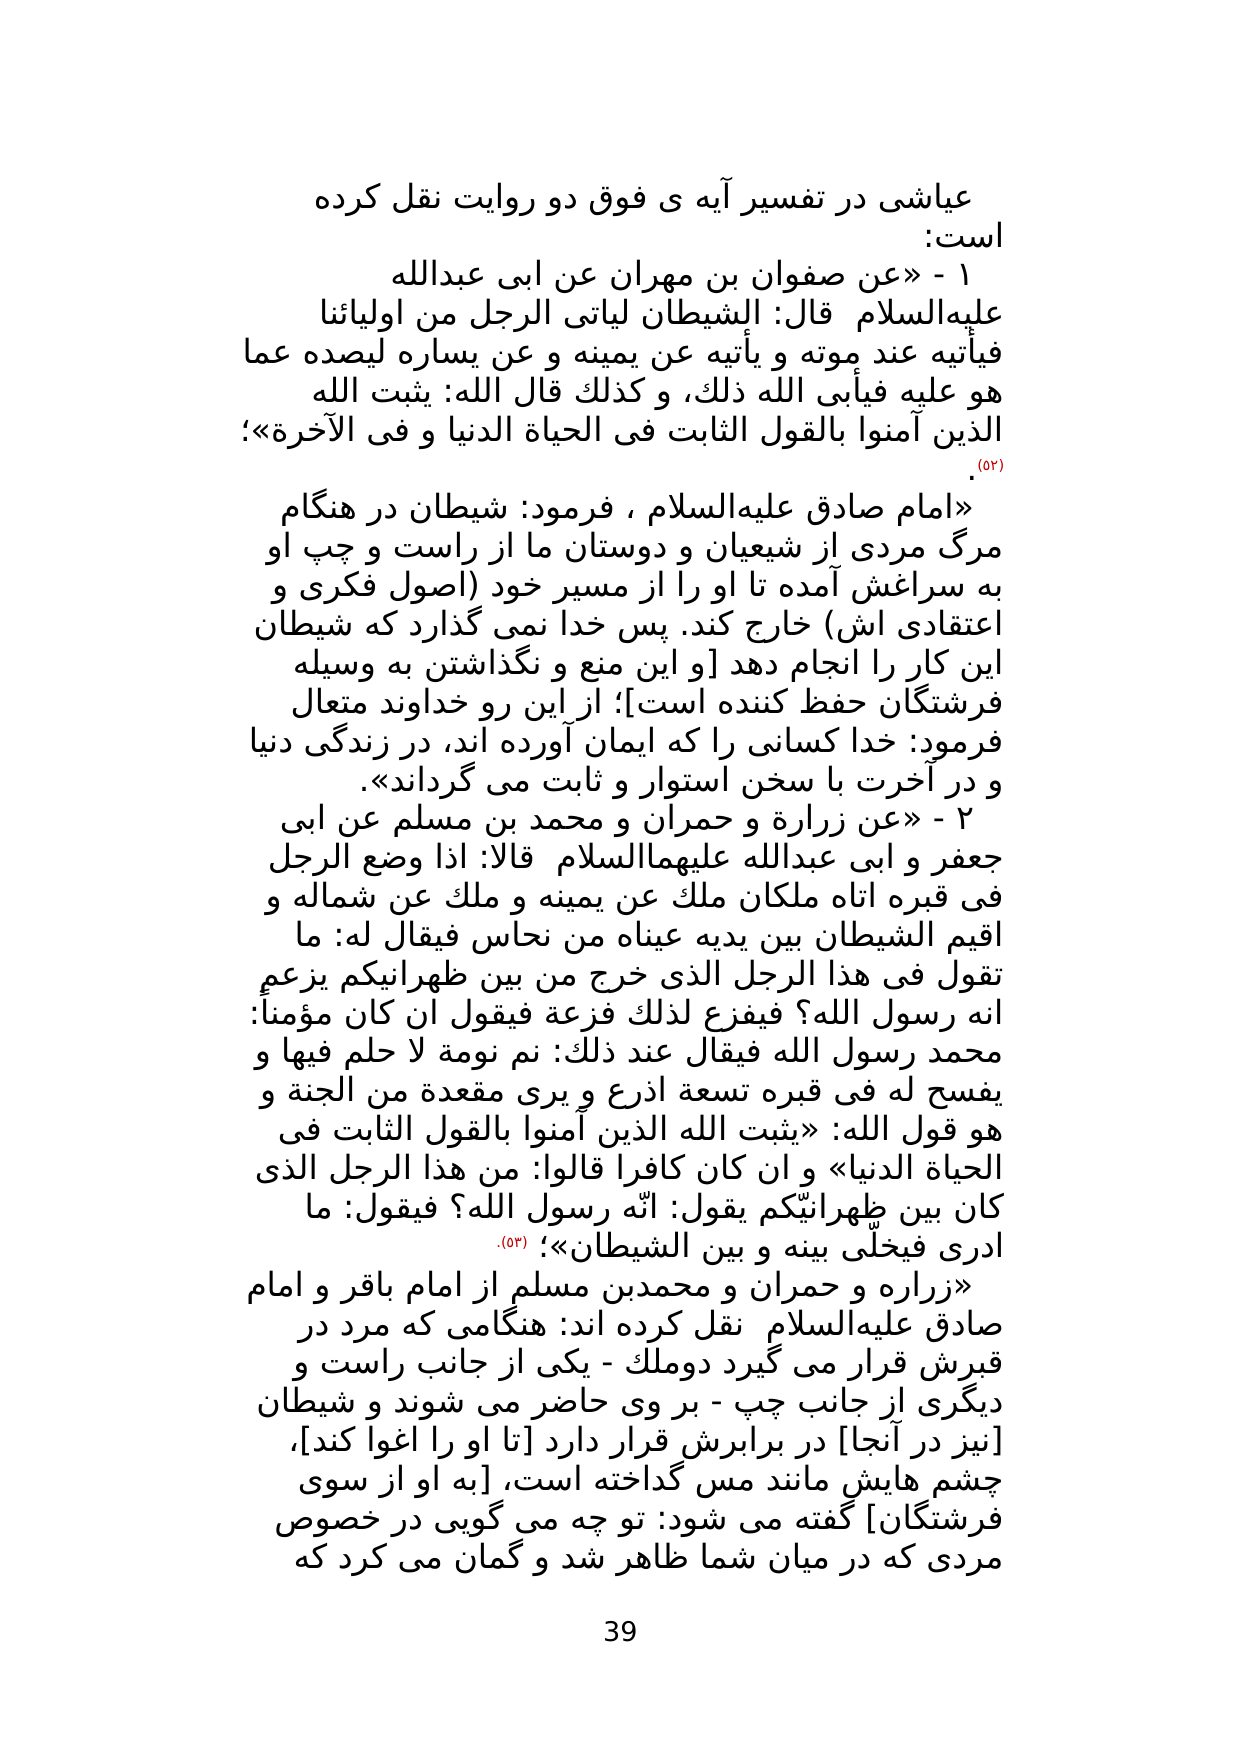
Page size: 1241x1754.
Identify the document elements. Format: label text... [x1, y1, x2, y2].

text عياشى در تفسير آيه ى فوق دو روايت نقل كرده است: [236, 177, 1004, 255]
text ١ - «عن صفوان بن مهران عن ابى عبدالله عليه‌السلام قال: الشيطان لياتى الرجل من اوليائنا فيأتيه عند موته و يأتيه عن يمينه و عن يساره ليصده عما هو عليه فيأبى الله ذلك، و كذلك قال الله: يثبت الله الذين آمنوا بالقول الثابت فى الحياة الدنيا و فى الآخرة»؛ (٥٢). [236, 255, 1004, 488]
text ٢ - «عن زرارة و حمران و محمد بن مسلم عن ابى جعفر و ابى عبدالله عليهما‌السلام قالا: اذا وضع الرجل فى قبره اتاه ملكان ملك عن يمينه و ملك عن شماله و اقيم الشيطان بين يديه عيناه من نحاس فيقال له: ما تقول فى هذا الرجل الذى خرج من بين ظهرانيكم يزعم انه رسول الله؟ فيفزع لذلك فزعة فيقول ان كان مؤمناً: محمد رسول الله فيقال عند ذلك: نم نومة لا حلم فيها و يفسح له فى قبره تسعة اذرع و يرى مقعدة من الجنة و هو قول الله: «يثبت الله الذين آمنوا بالقول الثابت فى الحياة الدنيا» و ان كان كافرا قالوا: من هذا الرجل الذى كان بين ظهرانيّكم يقول: انّه رسول الله؟ فيقول: ما ادرى فيخلّى بينه و بين الشيطان»؛ (٥٣). [236, 799, 1004, 1265]
text «امام صادق عليه‌السلام ، فرمود: شيطان در هنگام مرگ مردى از شيعيان و دوستان ما از راست و چپ او به سراغش آمده تا او را از مسير خود (اصول فكرى و اعتقادى اش) خارج كند. پس خدا نمى گذارد كه شيطان اين كار را انجام دهد [و اين منع و نگذاشتن به وسيله فرشتگان حفظ كننده است]؛ از اين رو خداوند متعال فرمود: خدا كسانى را كه ايمان آورده اند، در زندگى دنيا و در آخرت با سخن استوار و ثابت مى گرداند». [236, 488, 1004, 799]
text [236, 1265, 1004, 1576]
